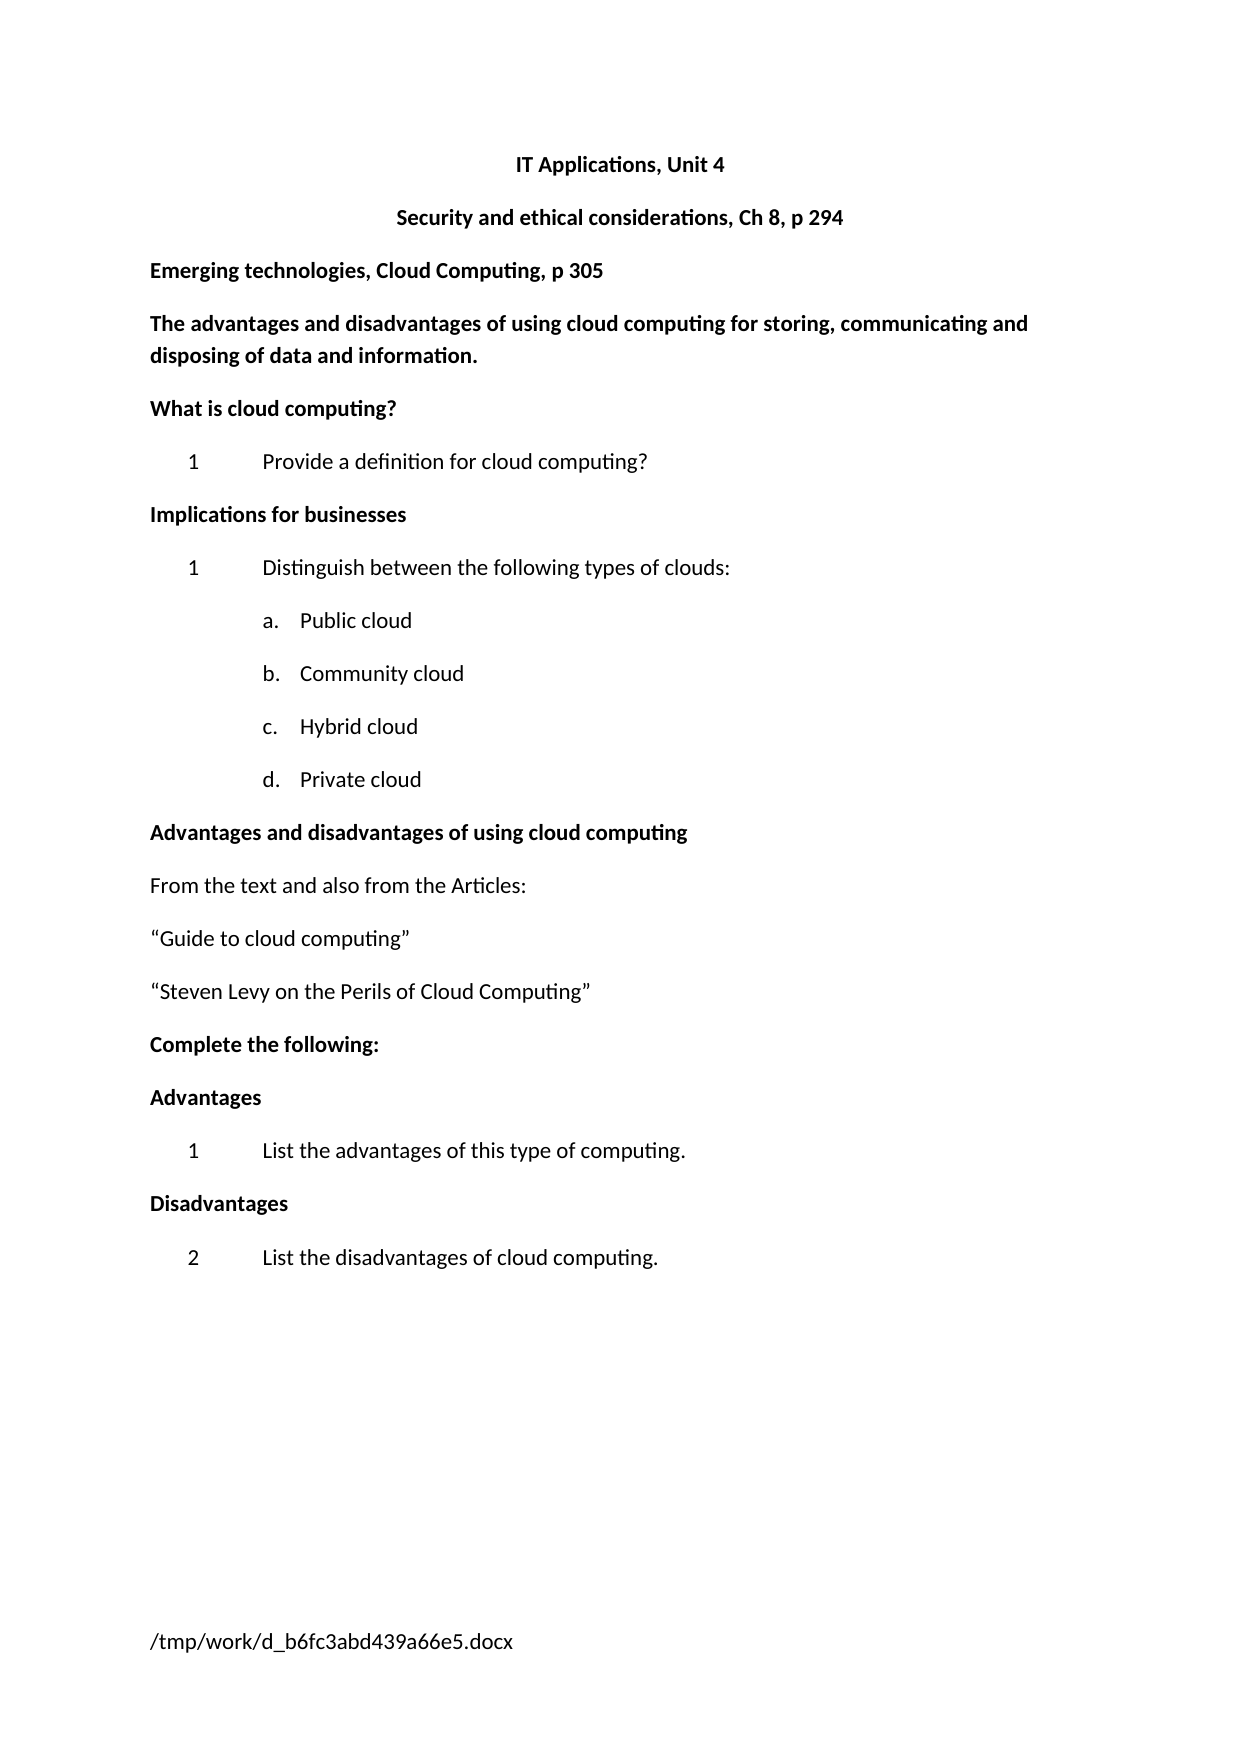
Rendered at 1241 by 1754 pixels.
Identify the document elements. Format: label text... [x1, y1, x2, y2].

list Disadvantages [150, 1189, 1090, 1218]
list From the text and also from the Articles: [150, 871, 1090, 899]
text IT Applications, Unit 4 [150, 150, 1090, 178]
list List the disadvantages of cloud computing. [187, 1243, 1090, 1271]
text Emerging technologies, Cloud Computing, p 305 [150, 256, 1090, 284]
list “Guide to cloud computing” [150, 924, 1090, 952]
list Advantages and disadvantages of using cloud computing [150, 818, 1090, 846]
list Implications for businesses [150, 500, 1090, 528]
list List the advantages of this type of computing. [187, 1137, 1090, 1164]
list Hybrid cloud [262, 712, 1090, 740]
list Provide a definition for cloud computing? [187, 447, 1090, 475]
list Private cloud [262, 765, 1090, 793]
list Advantages [150, 1083, 1090, 1112]
list Complete the following: [150, 1031, 1090, 1058]
list Community cloud [262, 659, 1090, 687]
text What is cloud computing? [150, 394, 1090, 422]
text Security and ethical considerations, Ch 8, p 294 [150, 203, 1090, 231]
list Distinguish between the following types of clouds: [187, 553, 1090, 581]
list “Steven Levy on the Perils of Cloud Computing” [150, 977, 1090, 1006]
text The advantages and disadvantages of using cloud computing for storing, communicating and disposing of data and information. [150, 309, 1090, 369]
list Public cloud [262, 606, 1090, 634]
